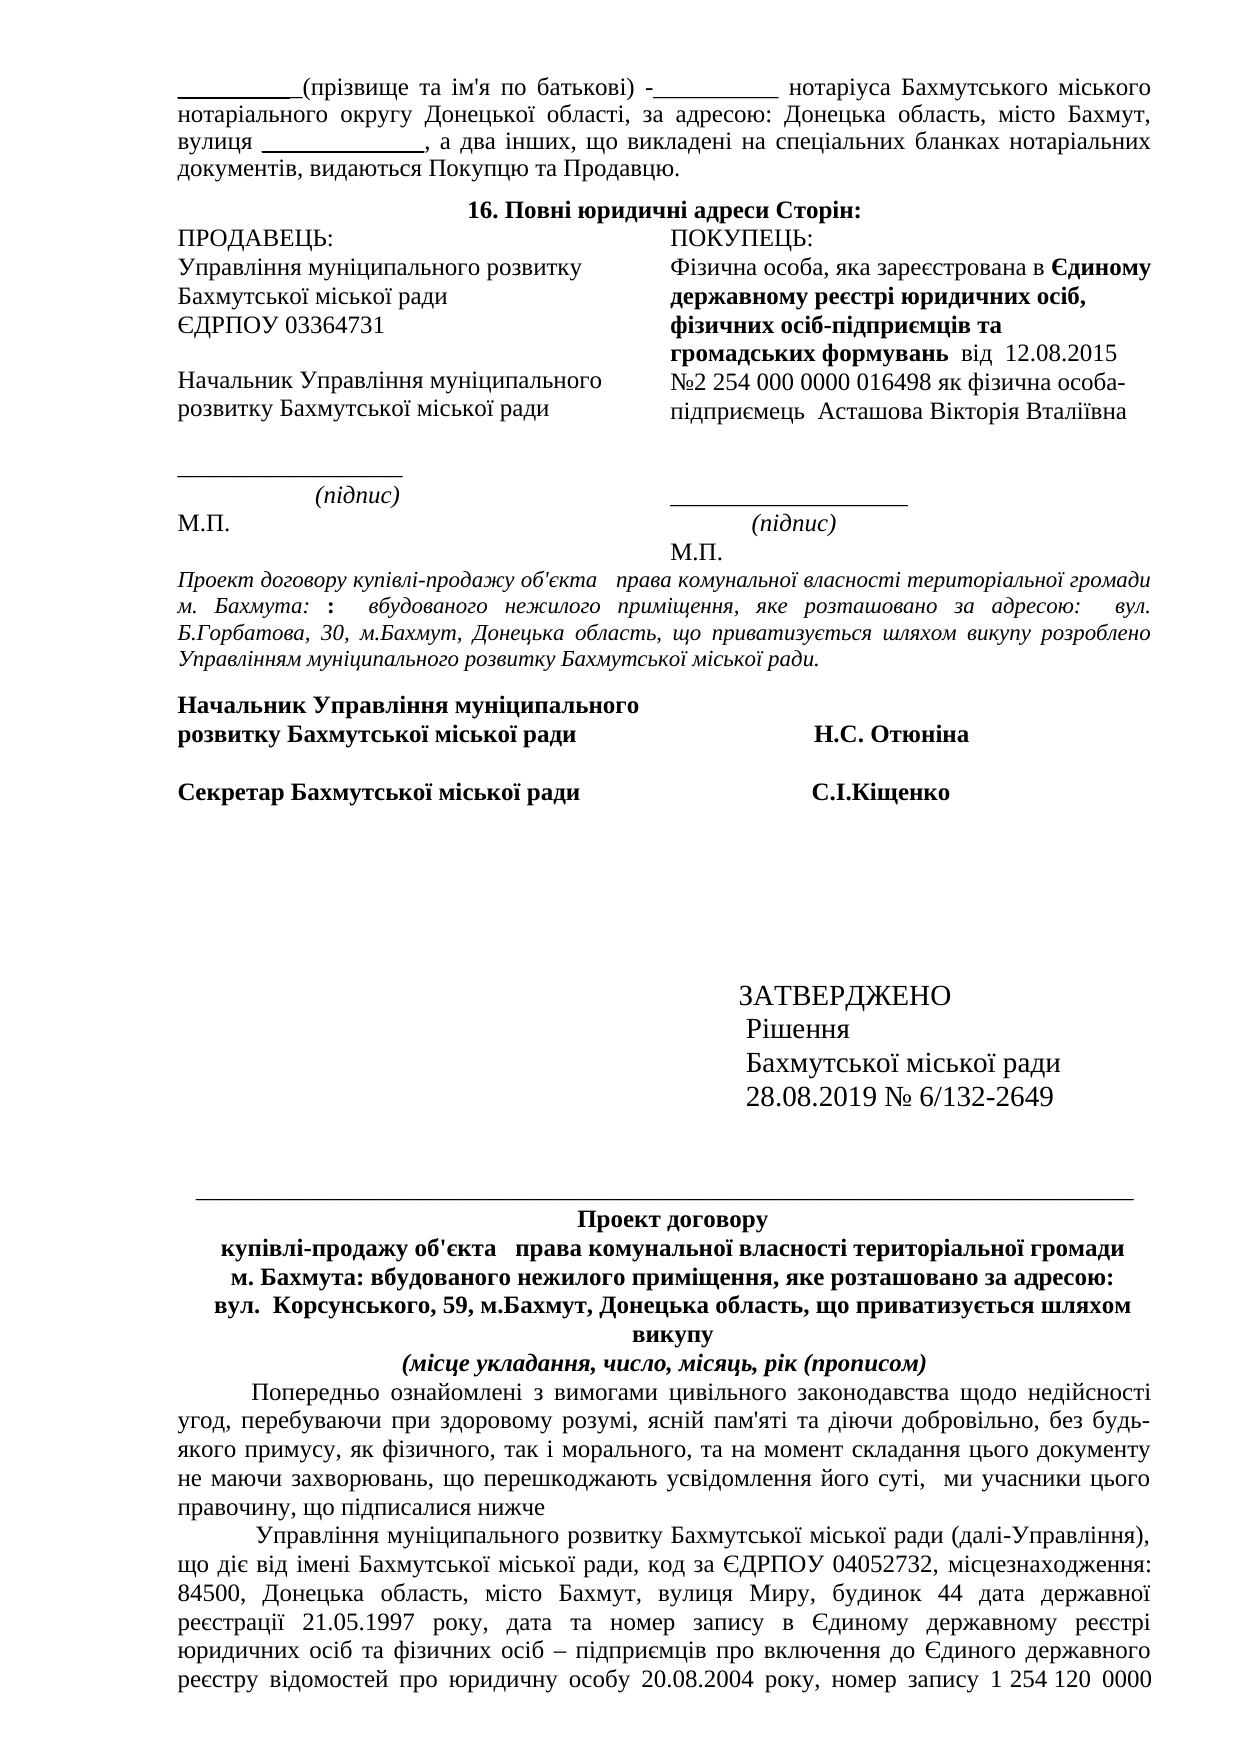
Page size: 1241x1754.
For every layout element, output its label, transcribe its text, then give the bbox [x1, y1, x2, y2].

subtitle 16. Повні юридичні адреси Сторін: [177, 195, 1152, 223]
table_header ПОКУПЕЦЬ: Фізична особа, яка зареєстрована в Єдиному державному реєстрі юридичних осіб, фізичних осіб-підприємців та громадських формувань від 12.08.2015 №2 254 000 0000 016498 як фізична особа-підприємець Асташова Вікторія Вталіївна ___________________ (підпис) М.П. [659, 224, 1163, 566]
text Проект договору [212, 1204, 1133, 1233]
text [177, 1521, 1152, 1693]
text Проект договору купівлі-продажу об'єкта права комунальної власності територіальної громади м. Бахмута: : вбудованого нежилого приміщення, яке розташовано за адресою: вул. Б.Горбатова, 30, м.Бахмут, Донецька область, що приватизується шляхом викупу розроблено Управлінням муніципального розвитку Бахмутської міської ради. [177, 566, 1152, 671]
text Попередньо ознайомлені з вимогами цивільного законодавства щодо недiйсностi угод, перебуваючи при здоровому розумі, ясній пам'ятi та діючи добровільно, без будь-якого примусу, як фізичного, так i морального, та на момент складання цього документу не маючи захворювань, що перешкоджають усвідомлення його суті, ми учасники цього правочину, що підписалися нижче [177, 1377, 1152, 1521]
table_header ПРОДАВЕЦЬ: Управління муніципального розвитку Бахмутської міської ради ЄДРПОУ 03364731 Начальник Управління муніципального розвитку Бахмутської міської ради __________________ (підпис) М.П. [166, 224, 659, 566]
text __________(прізвище та ім'я по батькові) -__________ нотаріуса Бахмутського міського нотаріального округу Донецької області, за адресою: Донецька область, місто Бахмут, вулиця _____________, а два інших, що викладені на спеціальних бланках нотаріальних документів, видаються Покупцю та Продавцю. [177, 74, 1152, 182]
text 28.08.2019 № 6/132-2649 [177, 1079, 1152, 1112]
text купівлі-продажу об'єкта права комунальної власності територіальної громади м. Бахмута: вбудованого нежилого приміщення, яке розташовано за адресою: вул. Корсунського, 59, м.Бахмут, Донецька область, що приватизується шляхом викупу [212, 1233, 1133, 1348]
text Секретар Бахмутської міської ради С.І.Кіщенко [177, 777, 1152, 806]
text розвитку Бахмутської міської ради Н.С. Отюніна [177, 719, 1152, 748]
text Начальник Управління муніципального [177, 691, 1152, 719]
text Бахмутської міської ради [177, 1045, 1152, 1079]
subtitle ___________________________________________________________________________ (місце укладання, число, місяць, рік (прописом) [177, 1174, 1152, 1377]
text ЗАТВЕРДЖЕНО [177, 978, 1152, 1012]
text Рішення [177, 1012, 1152, 1045]
